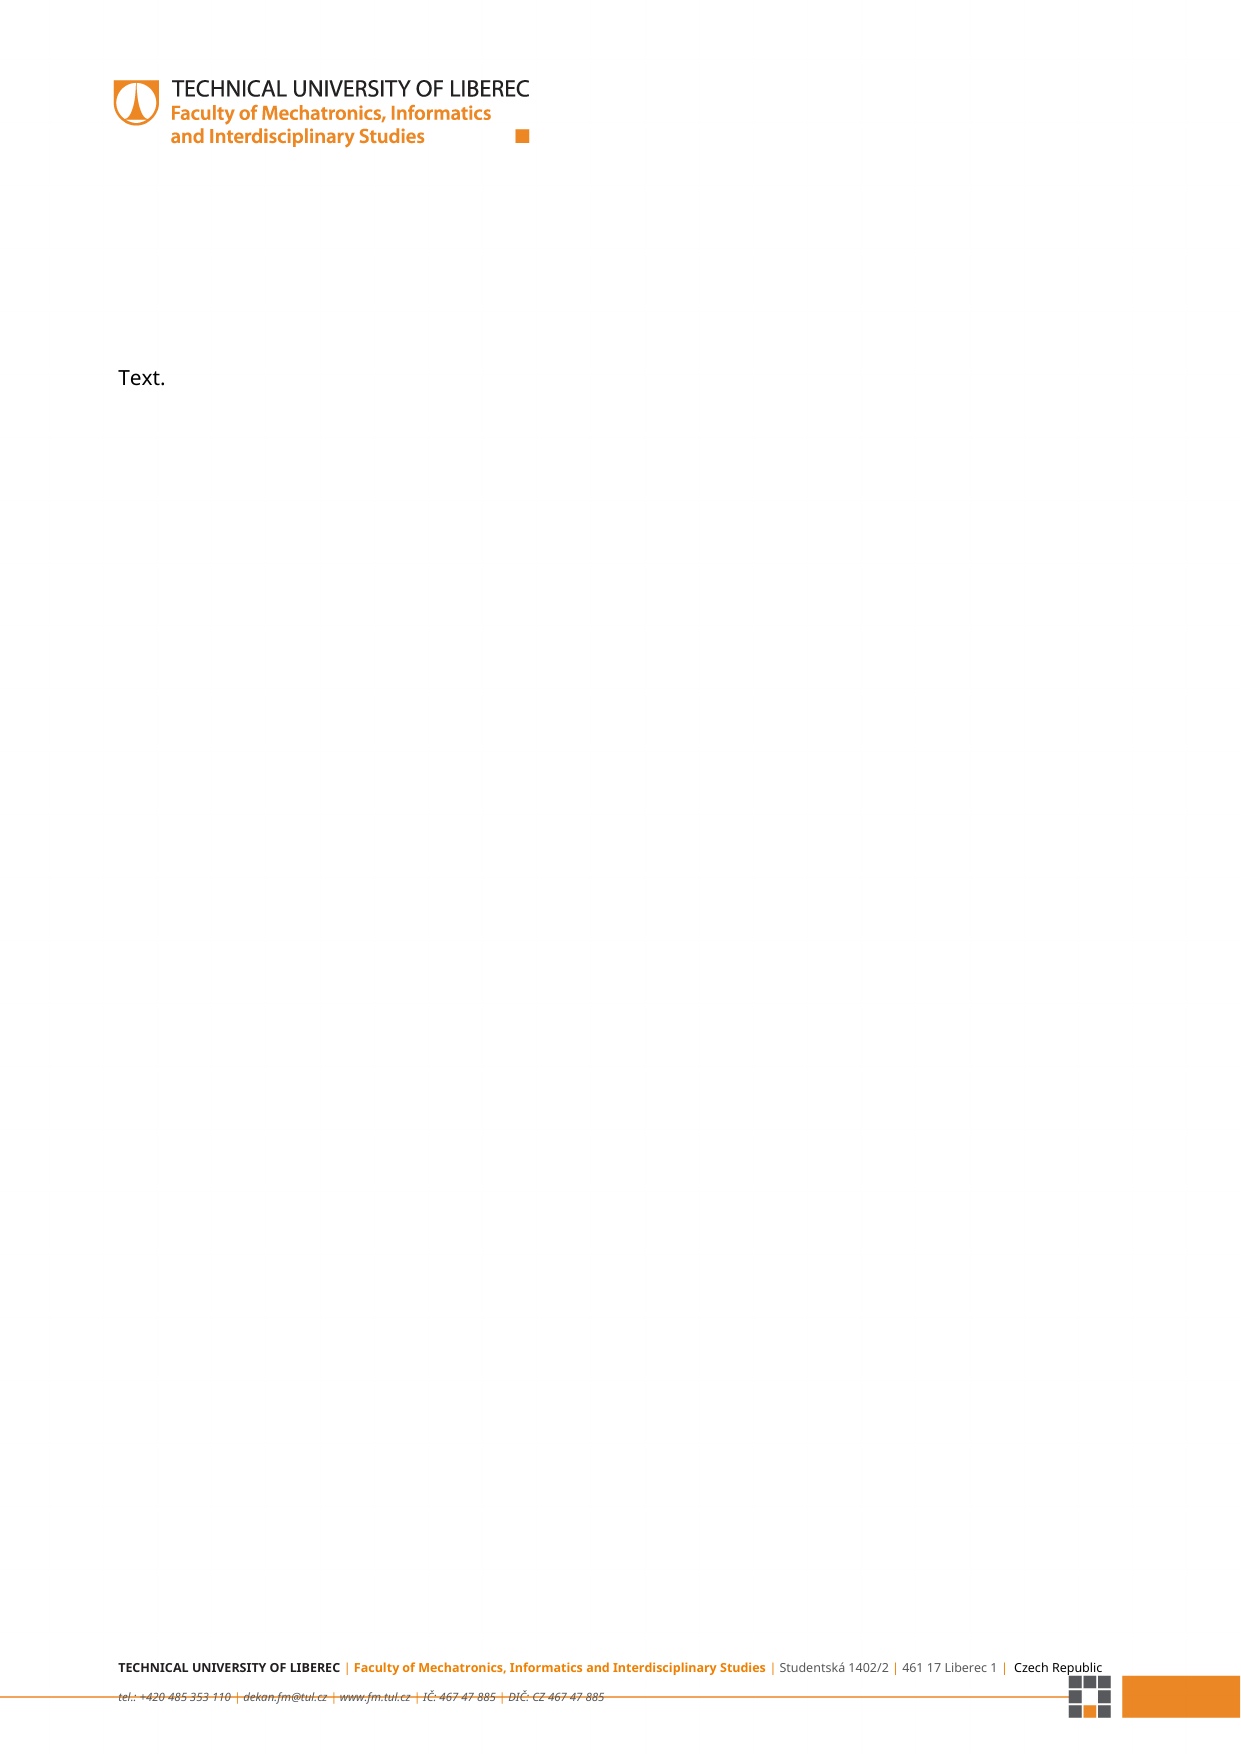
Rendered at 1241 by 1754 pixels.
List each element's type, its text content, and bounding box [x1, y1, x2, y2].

text Text. [118, 363, 1122, 391]
picture [0, 0, 1241, 1754]
